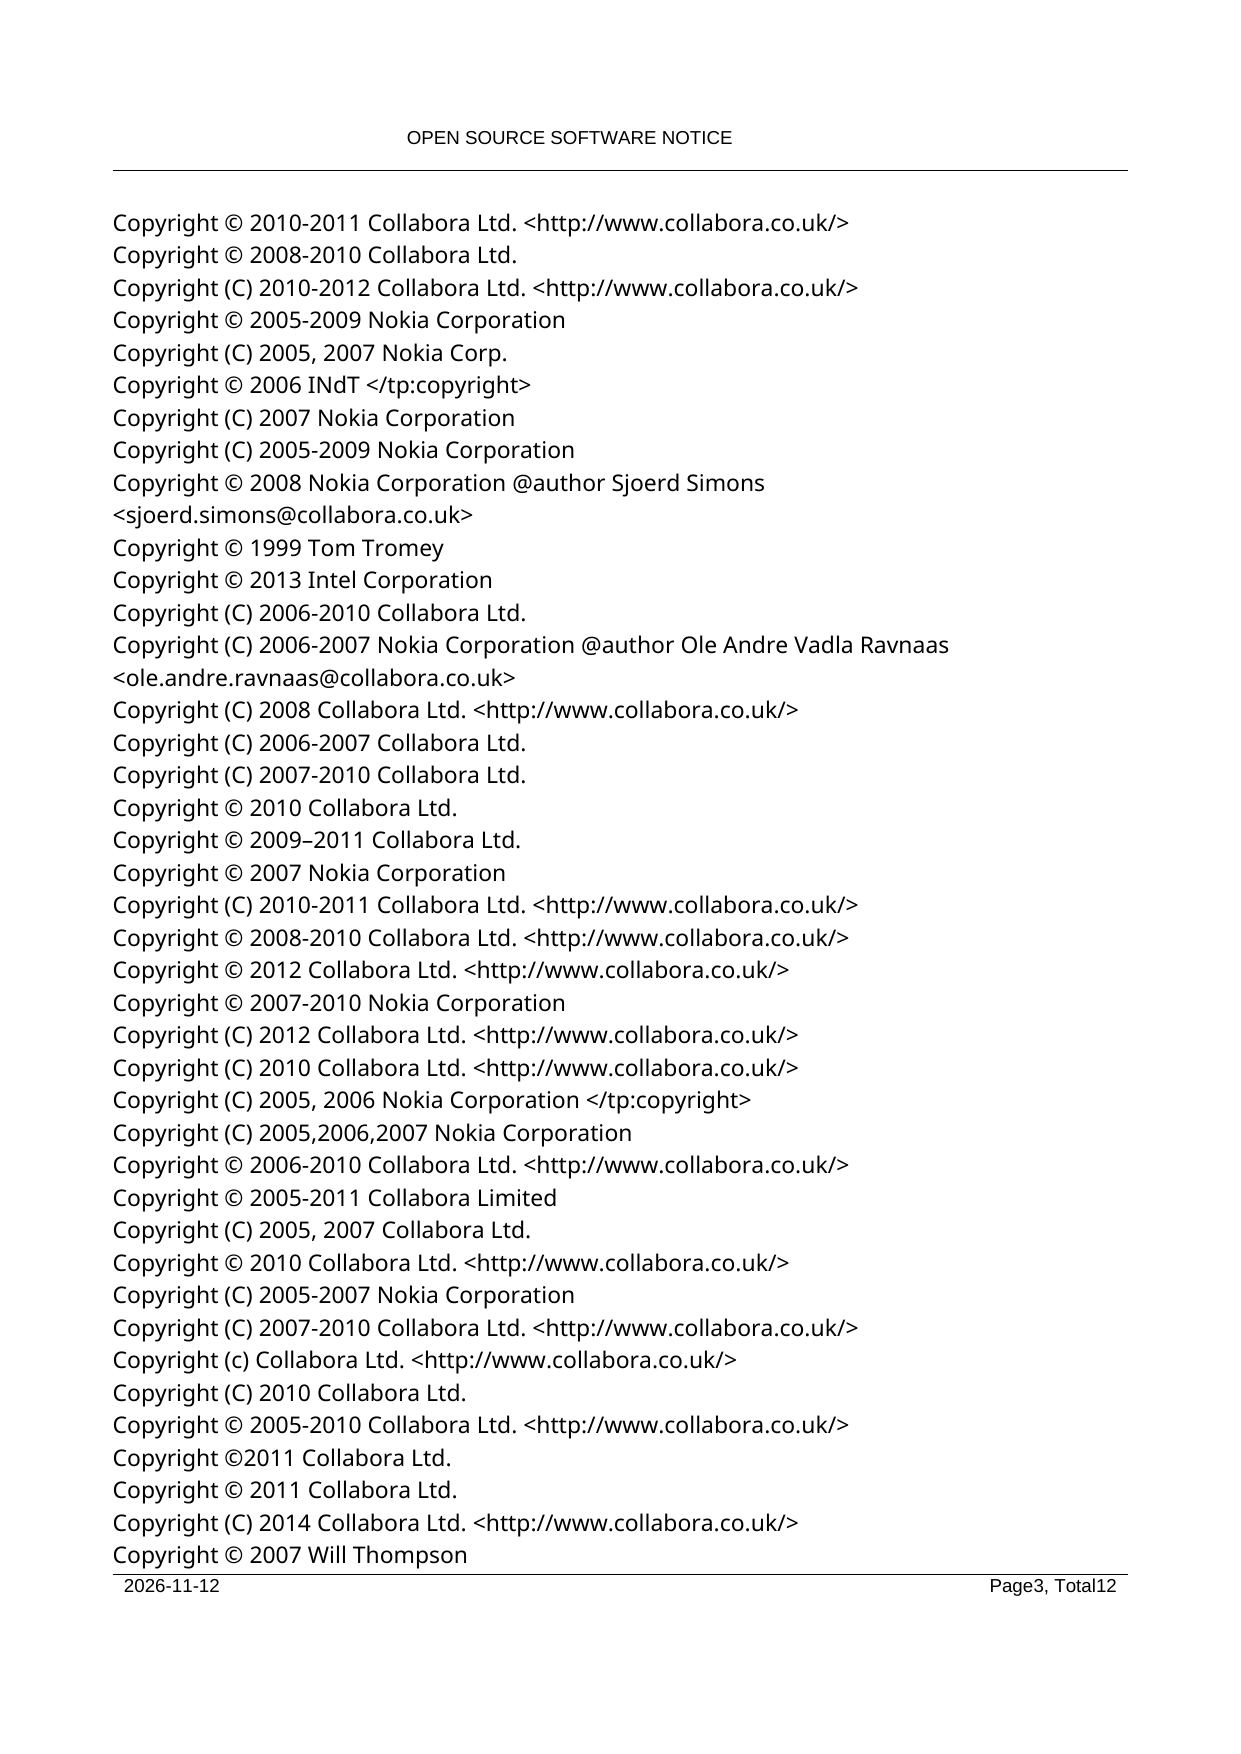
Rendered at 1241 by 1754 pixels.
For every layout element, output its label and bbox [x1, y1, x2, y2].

text [112, 206, 1128, 1571]
